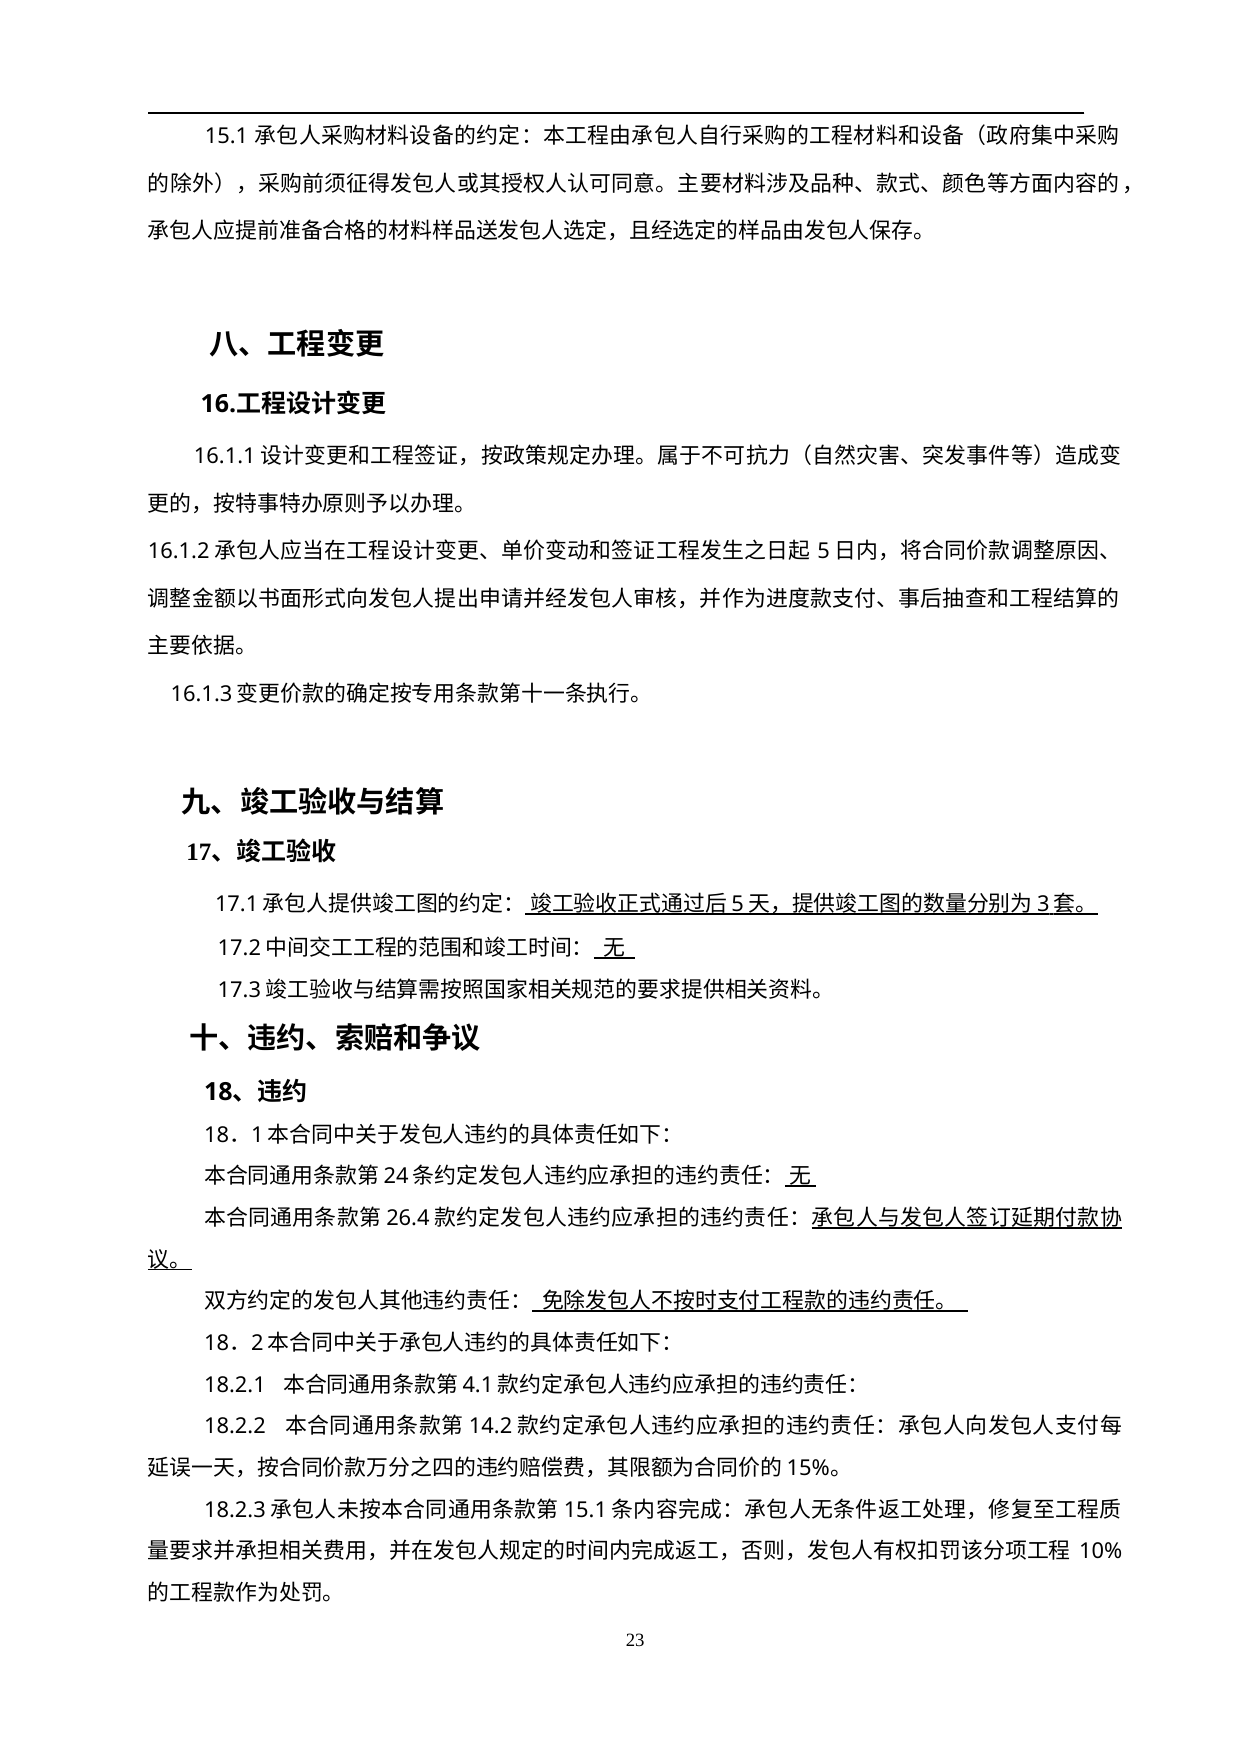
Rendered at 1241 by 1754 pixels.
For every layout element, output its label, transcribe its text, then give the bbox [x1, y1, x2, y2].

text 双方约定的发包人其他违约责任： 免除发包人不按时支付工程款的违约责任。 [148, 1275, 1122, 1317]
text 九、竣工验收与结算 [174, 778, 1047, 821]
text 17.1承包人提供竣工图的约定： 竣工验收正式通过后5天，提供竣工图的数量分别为3套。 [148, 878, 1122, 919]
text 17.3竣工验收与结算需按照国家相关规范的要求提供相关资料。 [174, 972, 1047, 1004]
text 本合同通用条款第24条约定发包人违约应承担的违约责任： 无 [148, 1150, 1122, 1192]
text 八、工程变更 [148, 320, 1122, 362]
text 16.1.1设计变更和工程签证，按政策规定办理。属于不可抗力（自然灾害、突发事件等）造成变更的，按特事特办原则予以办理。 16.1.2承包人应当在工程设计变更、单价变动和签证工程发生之日起5日内，将合同价款调整原因、调整金额以书面形式向发包人提出申请并经发包人审核，并作为进度款支付、事后抽查和工程结算的主要依据。 16.1.3变更价款的确定按专用条款第十一条执行。 [148, 438, 1122, 707]
text 本合同通用条款第26.4款约定发包人违约应承担的违约责任：承包人与发包人签订延期付款协议。 [148, 1192, 1122, 1275]
text 18、违约 [148, 1067, 1122, 1109]
text 17.2中间交工工程的范围和竣工时间： 无 [174, 930, 1047, 962]
text 18.2.2 本合同通用条款第14.2款约定承包人违约应承担的违约责任：承包人向发包人支付每延误一天，按合同价款万分之四的违约赔偿费，其限额为合同价的15%。 [148, 1400, 1122, 1484]
text 18.2.1 本合同通用条款第4.1款约定承包人违约应承担的违约责任： [148, 1359, 1122, 1400]
text 十、违约、索赔和争议 [174, 1014, 1047, 1057]
text 16.工程设计变更 [148, 384, 1122, 420]
text 15.1 承包人采购材料设备的约定：本工程由承包人自行采购的工程材料和设备（政府集中采购的除外），采购前须征得发包人或其授权人认可同意。主要材料涉及品种、款式、颜色等方面内容的，承包人应提前准备合格的材料样品送发包人选定，且经选定的样品由发包人保存。 [148, 118, 1122, 245]
text 18.2.3承包人未按本合同通用条款第15.1条内容完成：承包人无条件返工处理，修复至工程质量要求并承担相关费用，并在发包人规定的时间内完成返工，否则，发包人有权扣罚该分项工程10%的工程款作为处罚。 [148, 1484, 1122, 1609]
text 17、竣工验收 [174, 831, 1047, 867]
text 18．1本合同中关于发包人违约的具体责任如下： [148, 1109, 1122, 1150]
text 18．2本合同中关于承包人违约的具体责任如下： [148, 1317, 1122, 1359]
